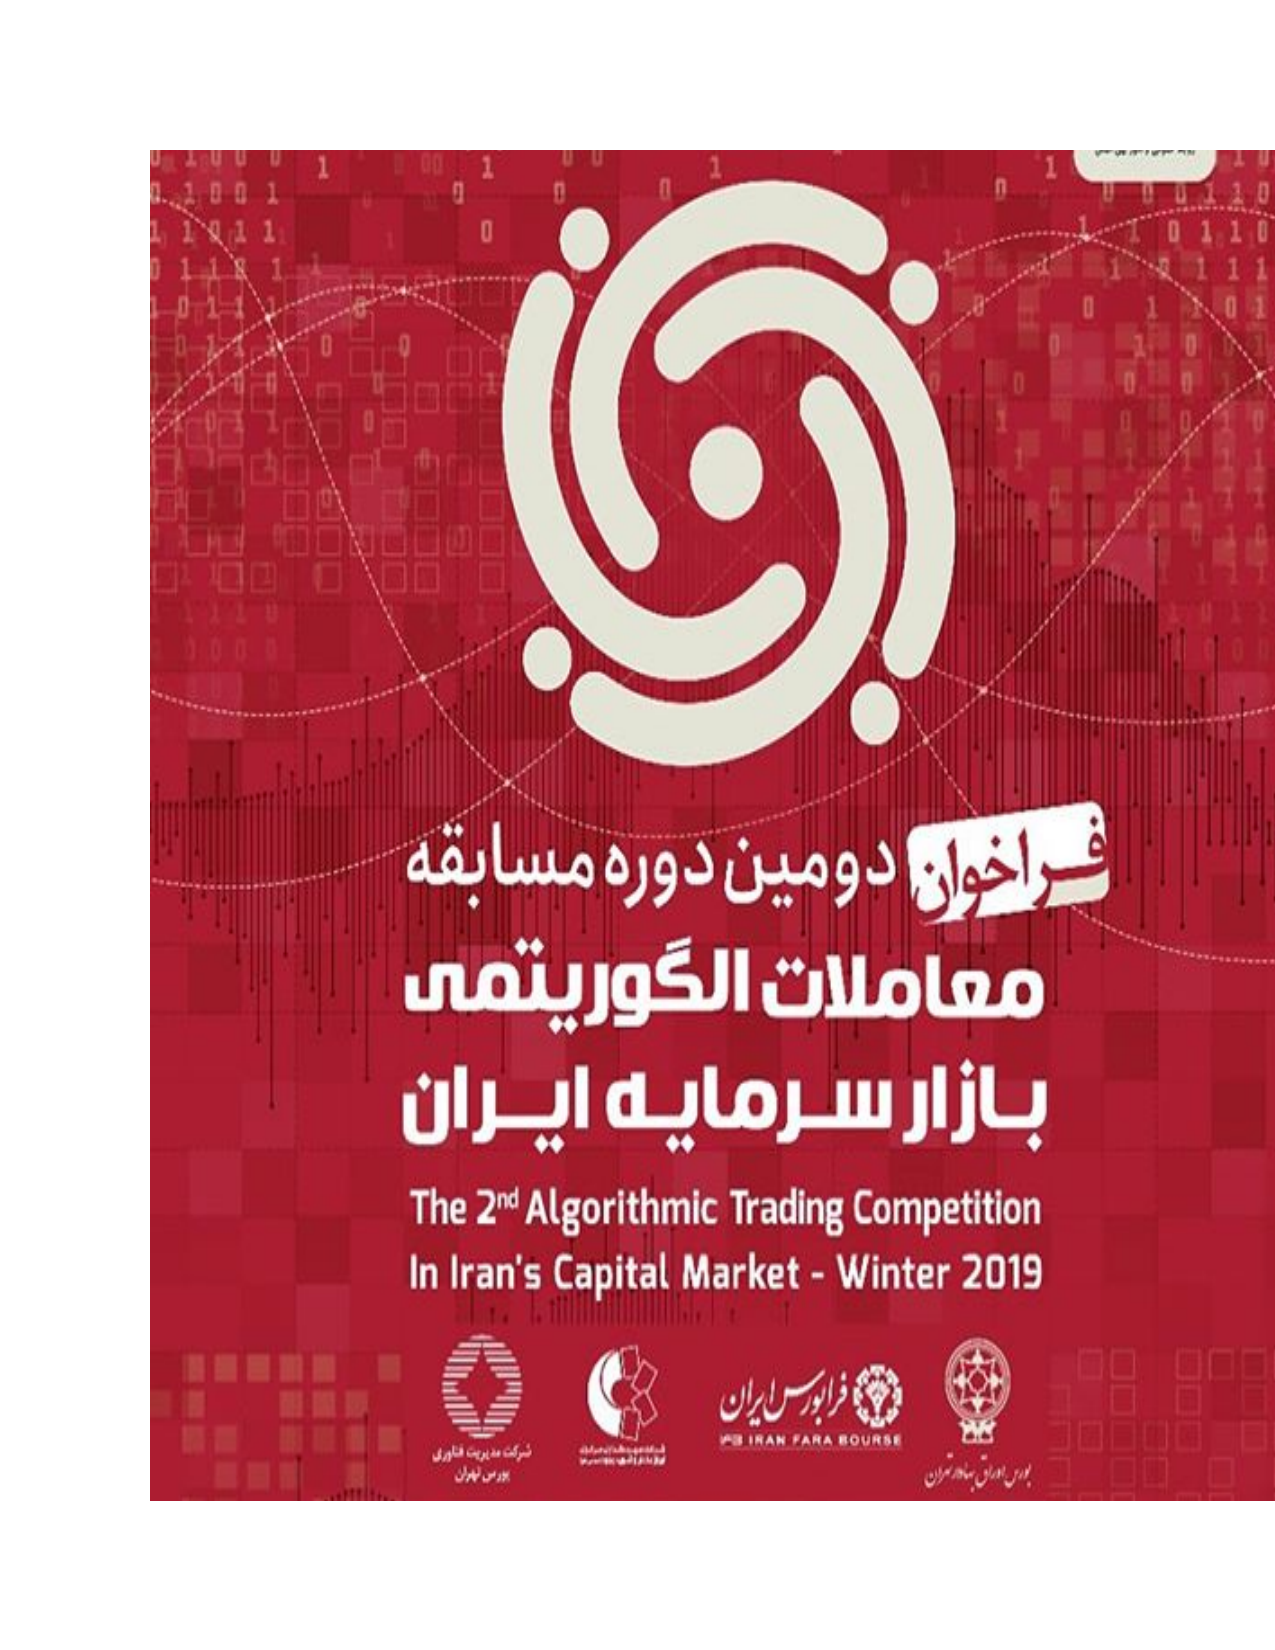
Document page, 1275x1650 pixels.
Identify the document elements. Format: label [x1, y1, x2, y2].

picture [150, 150, 1275, 1501]
